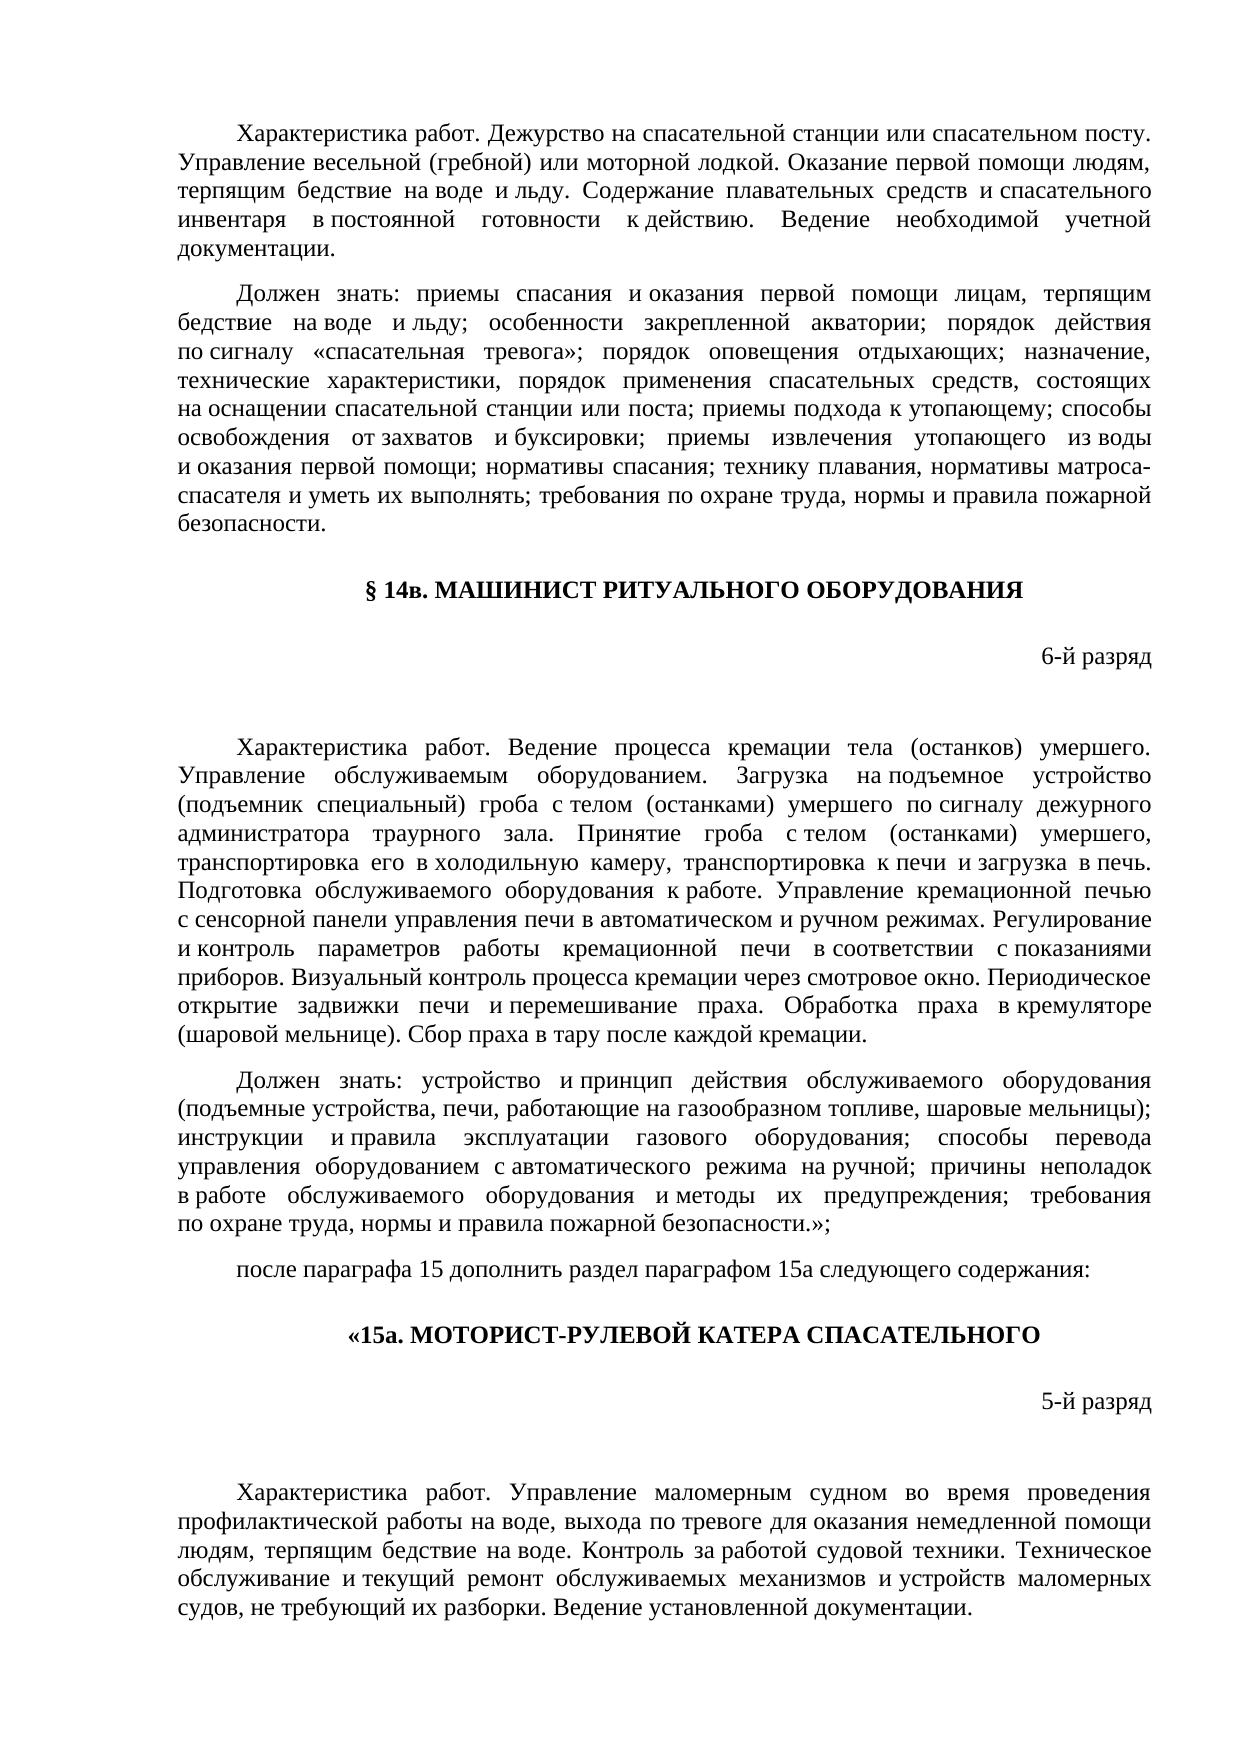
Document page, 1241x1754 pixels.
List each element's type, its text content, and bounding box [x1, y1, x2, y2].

text после параграфа 15 дополнить раздел параграфом 15а следующего содержания: [177, 1254, 1152, 1283]
text § 14в. МАШИНИСТ РИТУАЛЬНОГО ОБОРУДОВАНИЯ [177, 575, 1152, 603]
text 5-й разряд [177, 1386, 1152, 1415]
text Должен знать: устройство и принцип действия обслуживаемого оборудования (подъемные устройства, печи, работающие на газообразном топливе, шаровые мельницы); инструкции и правила эксплуатации газового оборудования; способы перевода управления оборудованием с автоматического режима на ручной; причины неполадок в работе обслуживаемого оборудования и методы их предупреждения; требования по охране труда, нормы и правила пожарной безопасности.»; [177, 1065, 1152, 1237]
text «15а. МОТОРИСТ-РУЛЕВОЙ КАТЕРА СПАСАТЕЛЬНОГО [177, 1320, 1152, 1349]
text Характеристика работ. Дежурство на спасательной станции или спасательном посту. Управление весельной (гребной) или моторной лодкой. Оказание первой помощи людям, терпящим бедствие на воде и льду. Содержание плавательных средств и спасательного инвентаря в постоянной готовности к действию. Ведение необходимой учетной документации. [177, 118, 1152, 262]
text Должен знать: приемы спасания и оказания первой помощи лицам, терпящим бедствие на воде и льду; особенности закрепленной акватории; порядок действия по сигналу «спасательная тревога»; порядок оповещения отдыхающих; назначение, технические характеристики, порядок применения спасательных средств, состоящих на оснащении спасательной станции или поста; приемы подхода к утопающему; способы освобождения от захватов и буксировки; приемы извлечения утопающего из воды и оказания первой помощи; нормативы спасания; технику плавания, нормативы матроса-спасателя и уметь их выполнять; требования по охране труда, нормы и правила пожарной безопасности. [177, 278, 1152, 537]
text 6-й разряд [177, 641, 1152, 670]
text Характеристика работ. Ведение процесса кремации тела (останков) умершего. Управление обслуживаемым оборудованием. Загрузка на подъемное устройство (подъемник специальный) гроба с телом (останками) умершего по сигналу дежурного администратора траурного зала. Принятие гроба с телом (останками) умершего, транспортировка его в холодильную камеру, транспортировка к печи и загрузка в печь. Подготовка обслуживаемого оборудования к работе. Управление кремационной печью с сенсорной панели управления печи в автоматическом и ручном режимах. Регулирование и контроль параметров работы кремационной печи в соответствии с показаниями приборов. Визуальный контроль процесса кремации через смотровое окно. Периодическое открытие задвижки печи и перемешивание праха. Обработка праха в кремуляторе (шаровой мельнице). Сбор праха в тару после каждой кремации. [177, 732, 1152, 1048]
text Характеристика работ. Управление маломерным судном во время проведения профилактической работы на воде, выхода по тревоге для оказания немедленной помощи людям, терпящим бедствие на воде. Контроль за работой судовой техники. Техническое обслуживание и текущий ремонт обслуживаемых механизмов и устройств маломерных судов, не требующий их разборки. Ведение установленной документации. [177, 1477, 1152, 1621]
